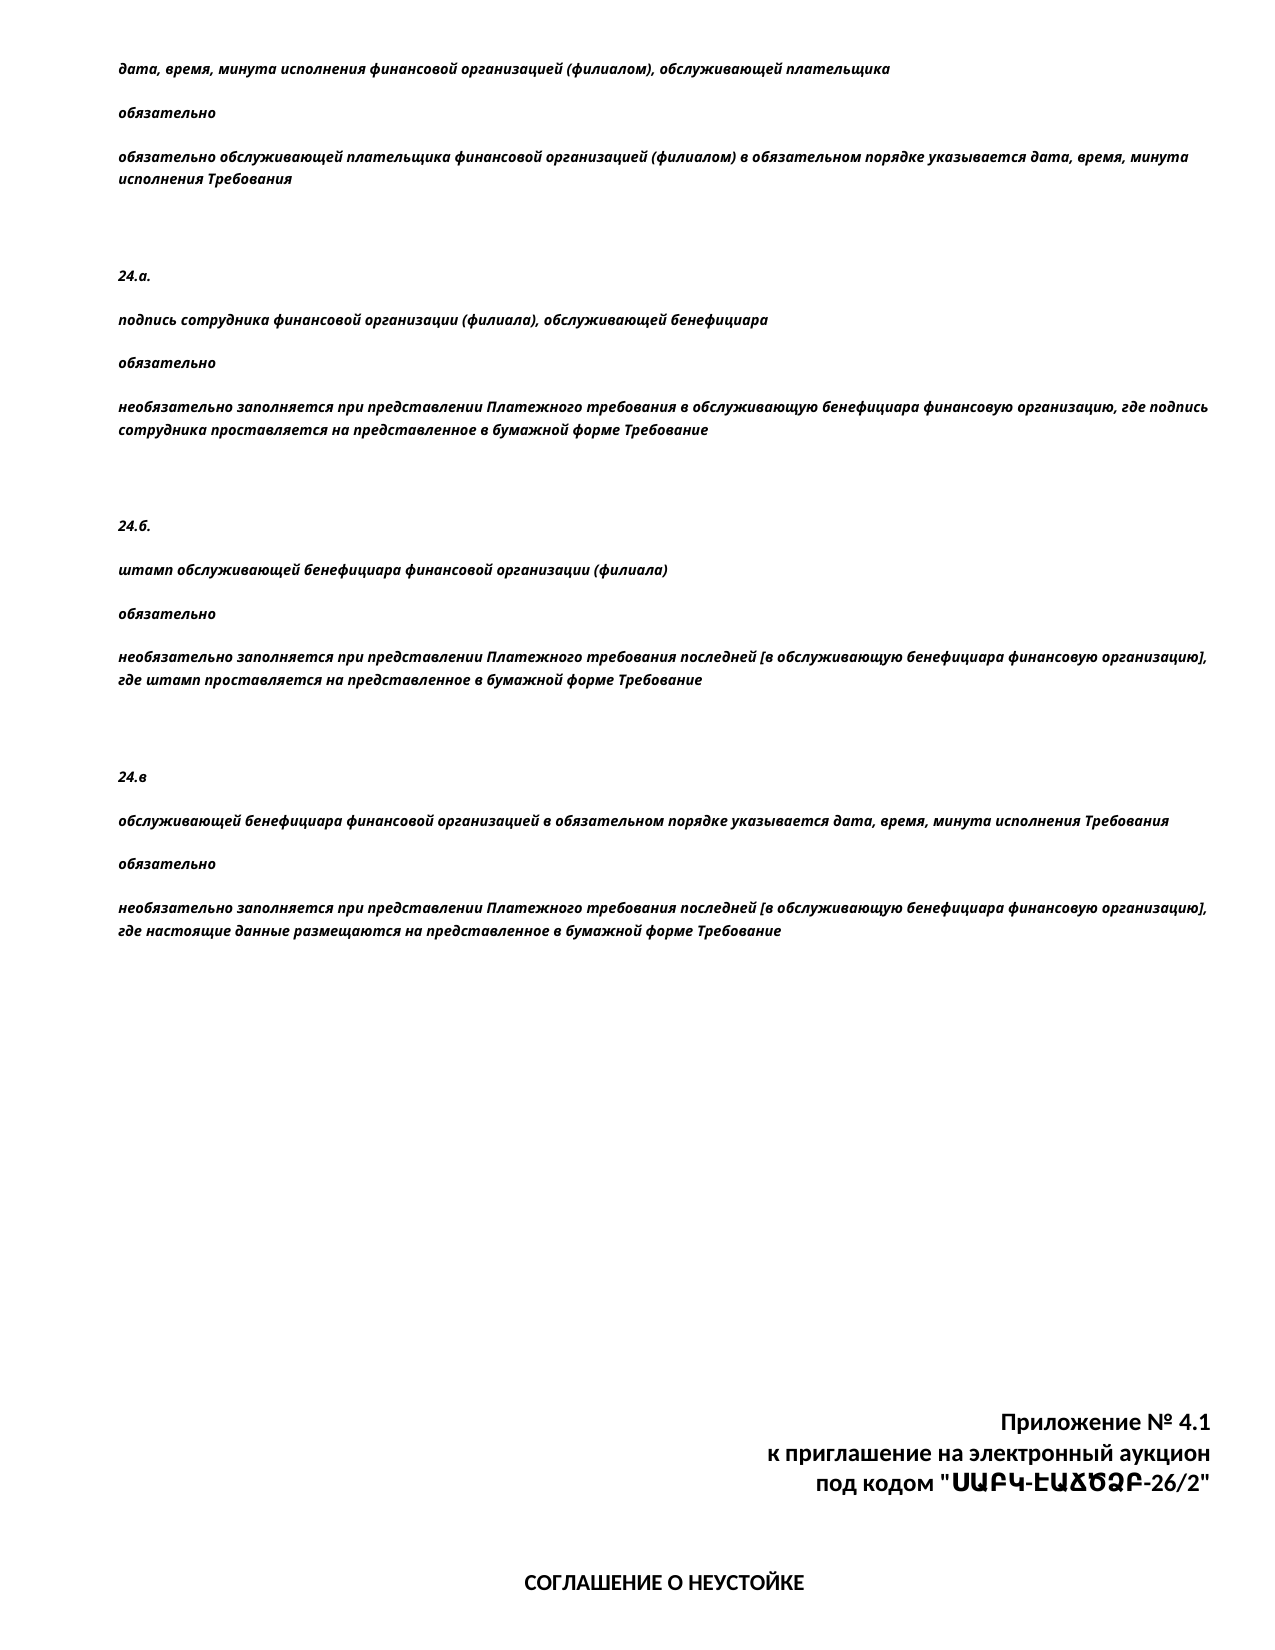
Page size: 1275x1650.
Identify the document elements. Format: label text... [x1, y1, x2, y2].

text под кодом "ՍԱԲԿ-ԷԱՃԾՁԲ-26/2" [118, 1467, 1211, 1498]
text Приложение № 4.1 [118, 1406, 1211, 1437]
text СОГЛАШЕНИЕ О НЕУСТОЙКЕ [118, 1568, 1211, 1596]
text к приглашение на электронный аукцион [148, 1437, 1211, 1467]
